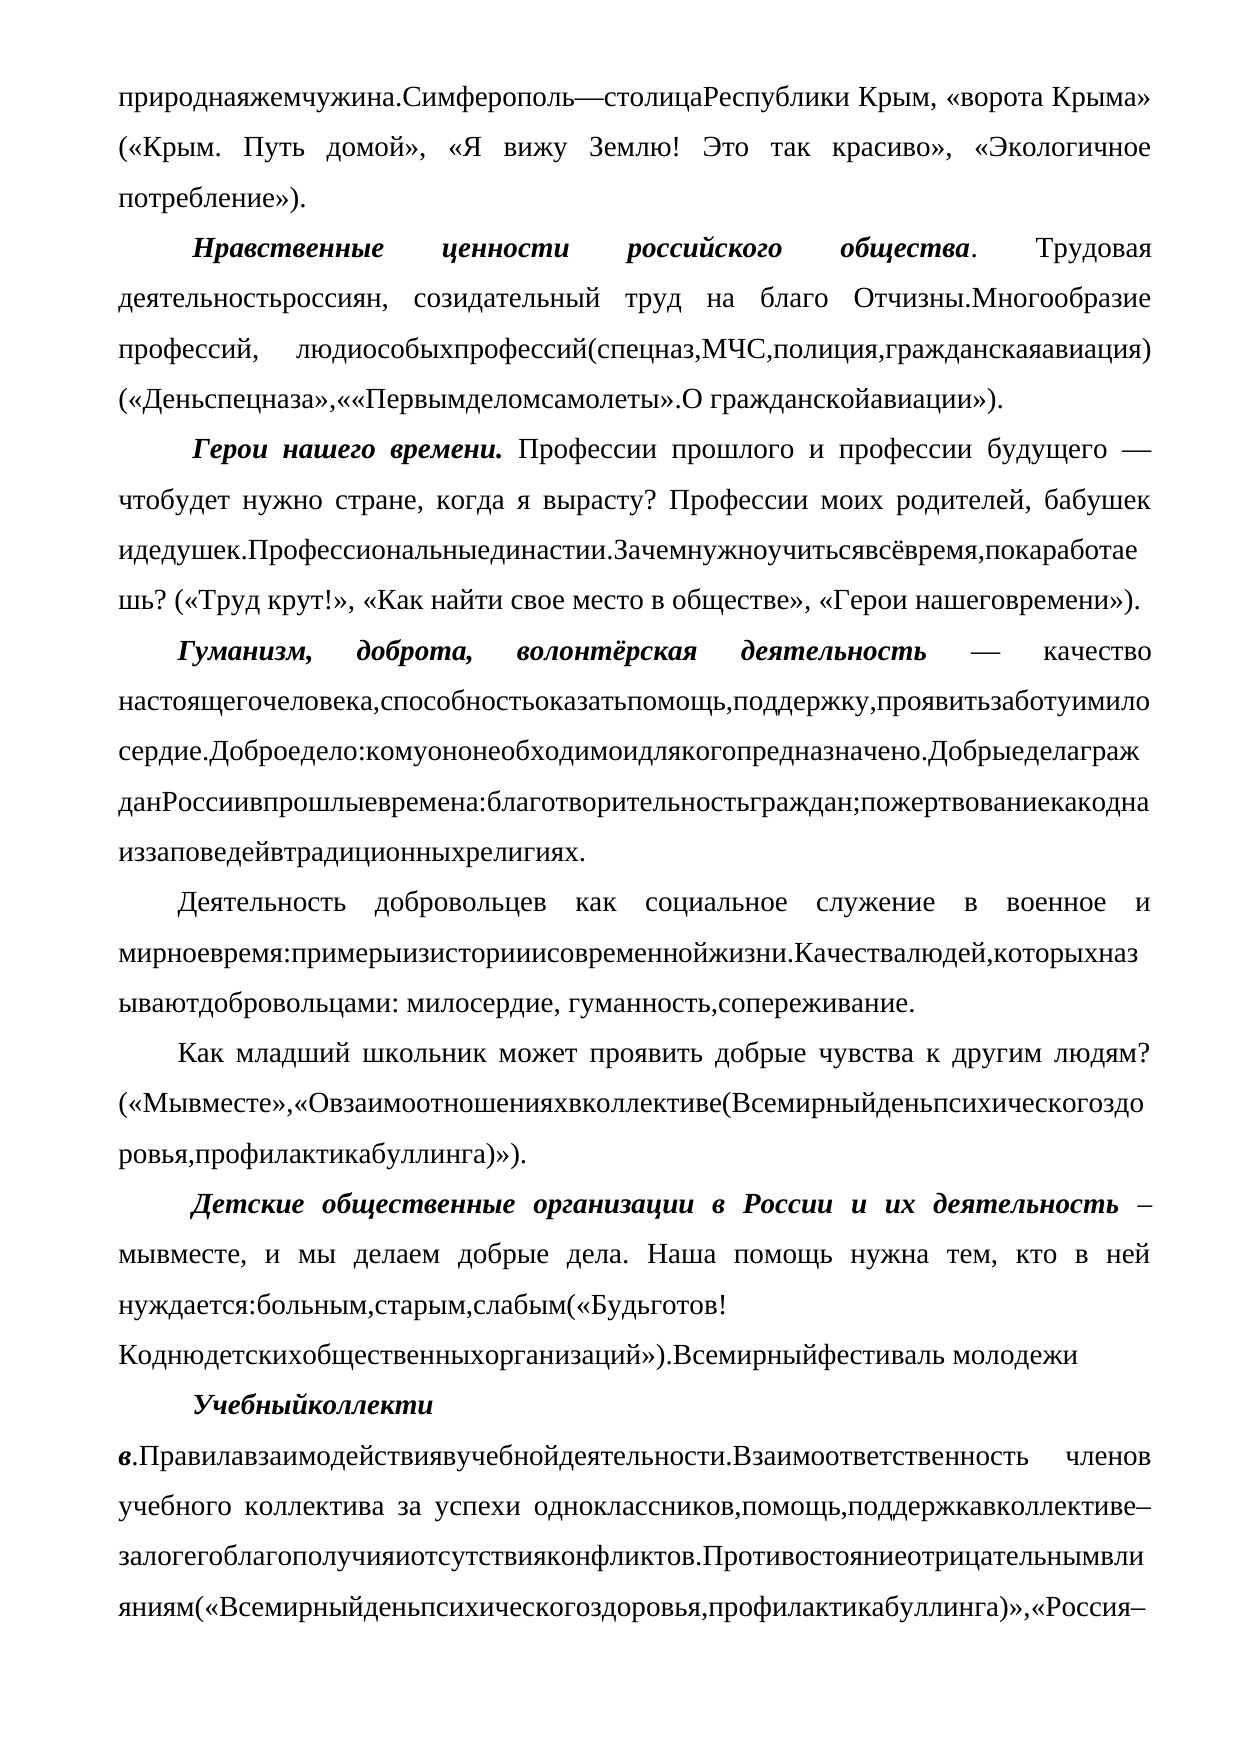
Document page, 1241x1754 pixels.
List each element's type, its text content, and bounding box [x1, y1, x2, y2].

text Нравственные ценности российского общества. Трудовая деятельностьроссиян, созидательный труд на благо Отчизны.Многообразие профессий, людиособыхпрофессий(спецназ,МЧС,полиция,гражданскаяавиация)(«Деньспецназа»,««Первымделомсамолеты».О гражданскойавиации»). [118, 230, 1152, 414]
text Деятельность добровольцев как социальное служение в военное и мирноевремя:примерыизисторииисовременнойжизни.Качествалюдей,которыхназываютдобровольцами: милосердие, гуманность,сопереживание. [118, 884, 1151, 1018]
text Детские общественные организации в России и их деятельность – мывместе, и мы делаем добрые дела. Наша помощь нужна тем, кто в ней нуждается:больным,старым,слабым(«Будьготов!Коднюдетскихобщественныхорганизаций»).Всемирныйфестиваль молодежи [118, 1186, 1152, 1371]
text Как младший школьник может проявить добрые чувства к другим людям?(«Мывместе»,«Овзаимоотношенияхвколлективе(Всемирныйденьпсихическогоздоровья,профилактикабуллинга)»). [118, 1035, 1152, 1169]
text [118, 1387, 1152, 1622]
text Гуманизм, доброта, волонтёрская деятельность — качество настоящегочеловека,способностьоказатьпомощь,поддержку,проявитьзаботуимилосердие.Доброедело:комуононеобходимоидлякогопредназначено.ДобрыеделагражданРоссиивпрошлыевремена:благотворительностьграждан;пожертвованиекакоднаиззаповедейвтрадиционныхрелигиях. [118, 633, 1152, 867]
text Герои нашего времени. Профессии прошлого и профессии будущего — чтобудет нужно стране, когда я вырасту? Профессии моих родителей, бабушек идедушек.Профессиональныединастии.Зачемнужноучитьсявсёвремя,покаработаешь? («Труд крут!», «Как найти свое место в обществе», «Герои нашеговремени»). [118, 431, 1152, 616]
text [118, 79, 1152, 213]
